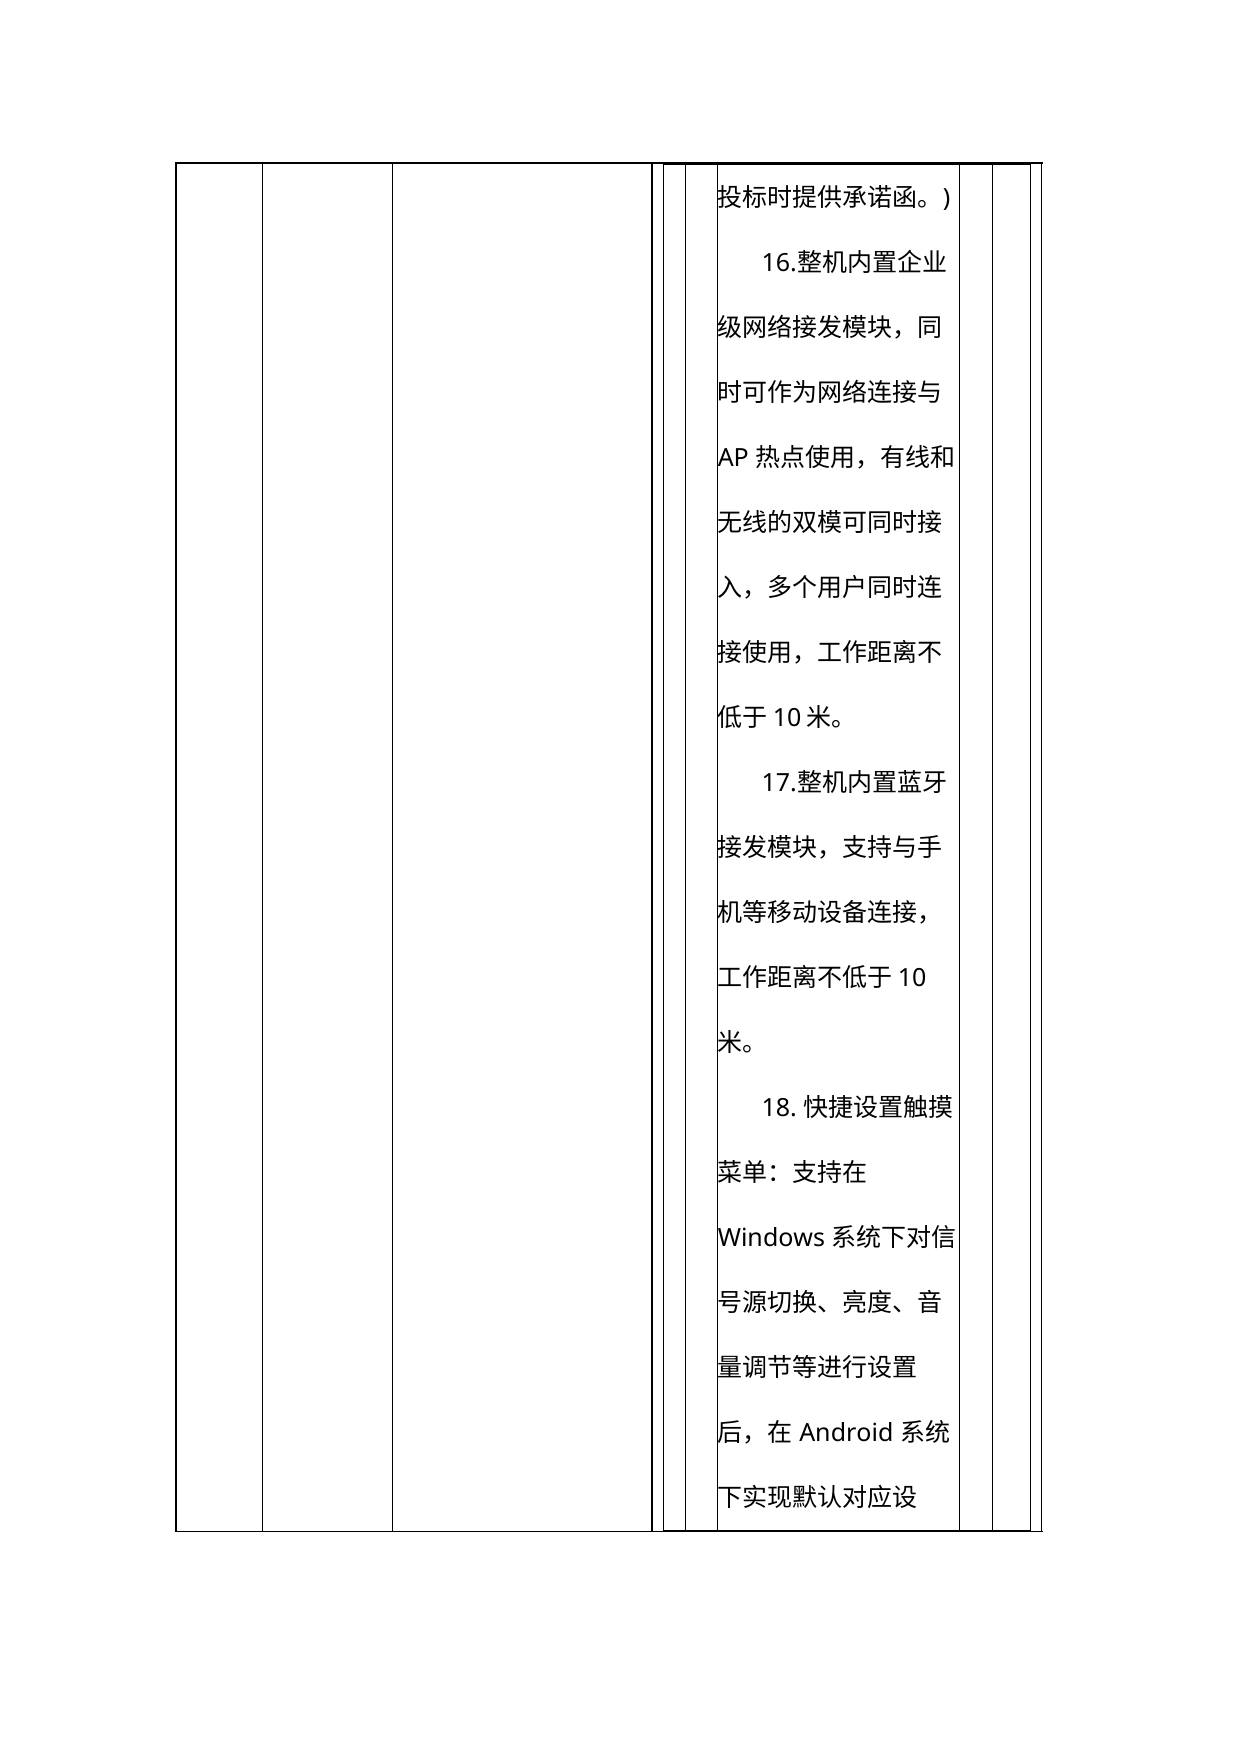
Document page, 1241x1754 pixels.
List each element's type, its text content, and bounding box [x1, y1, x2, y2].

table_cell [263, 164, 392, 1531]
table_cell [1031, 164, 1041, 1531]
table_cell 1 [177, 164, 262, 1531]
table_cell [686, 165, 717, 1530]
table_cell [993, 165, 1030, 1530]
table_cell [393, 164, 651, 1531]
table_cell [664, 165, 685, 1530]
table_cell [960, 165, 992, 1530]
table_cell [718, 165, 959, 1530]
table_cell [653, 164, 663, 1531]
